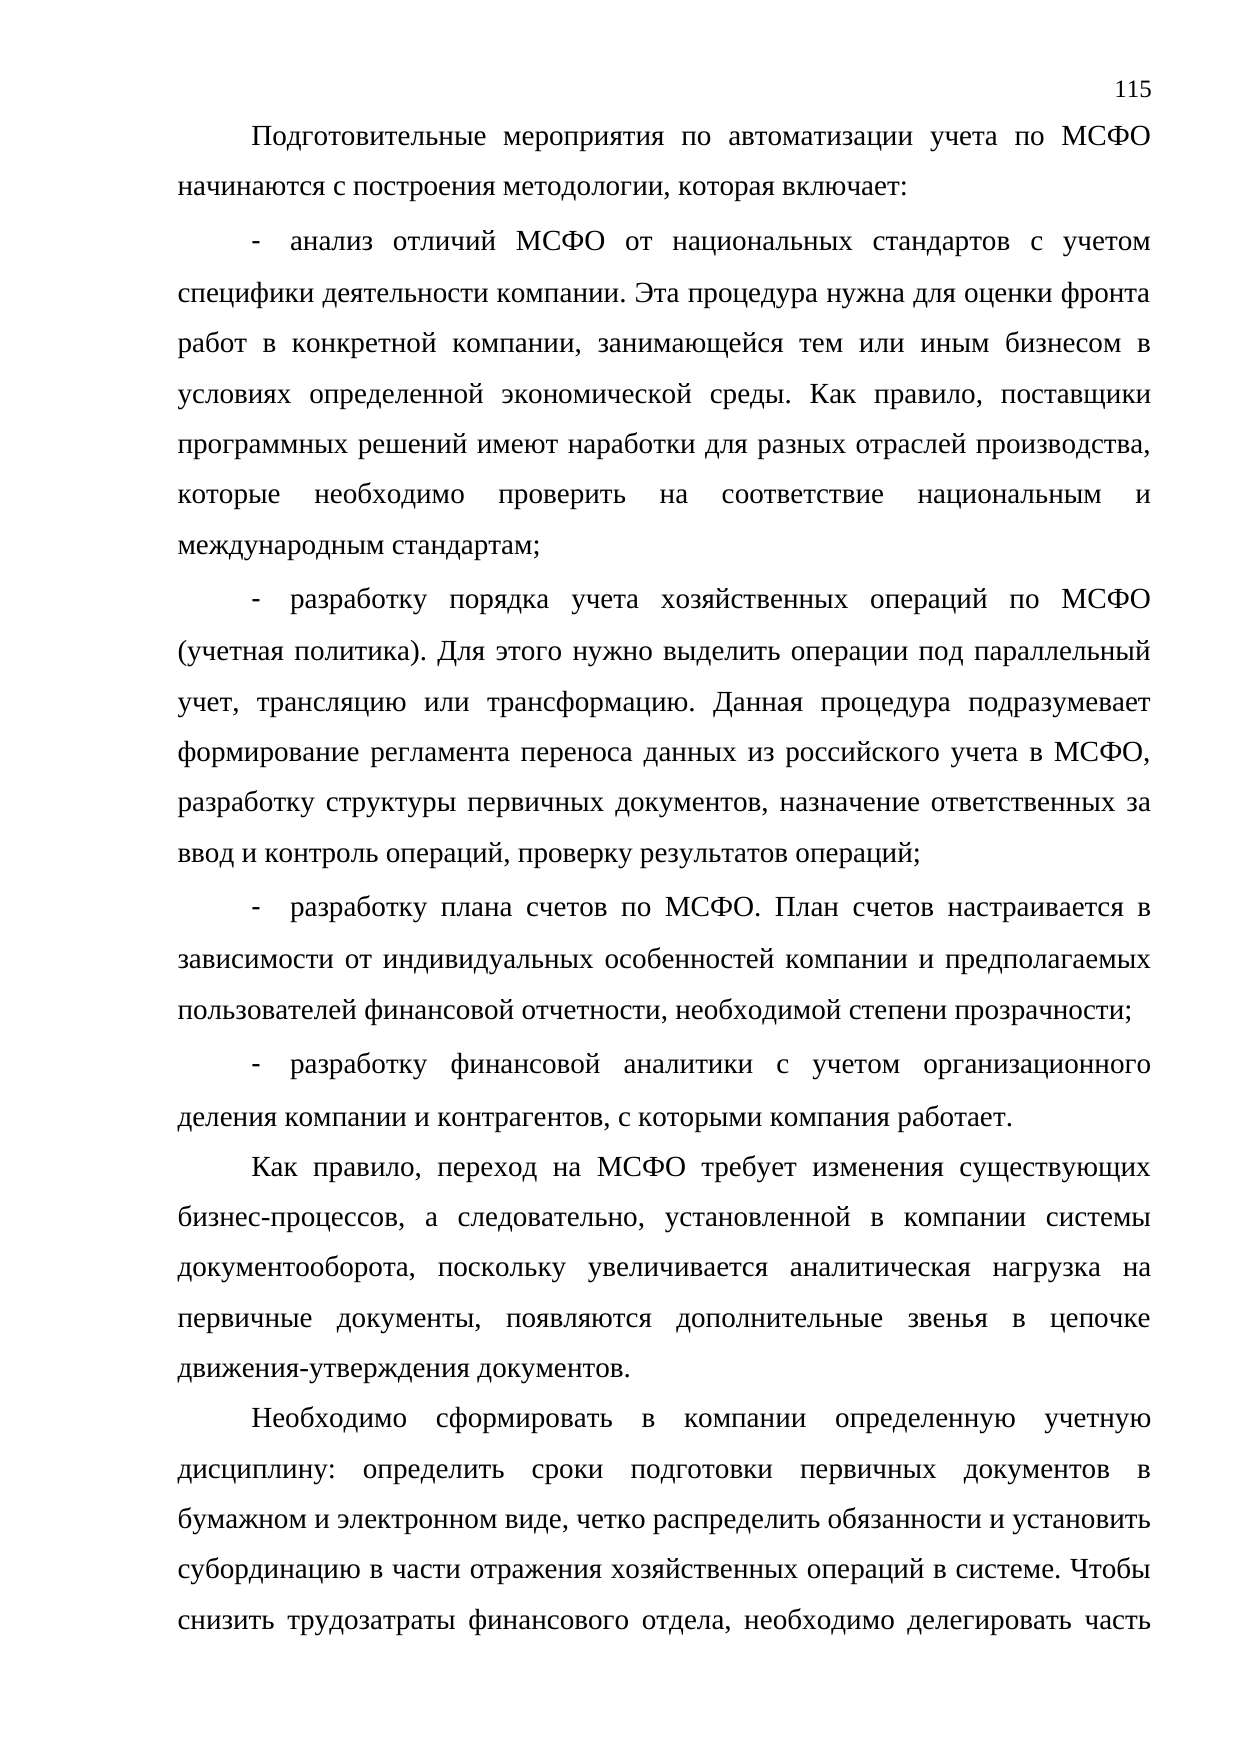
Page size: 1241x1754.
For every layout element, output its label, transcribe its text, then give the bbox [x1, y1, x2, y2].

list разработку порядка учета хозяйственных операций по МСФО (учетная политика). Для этого нужно выделить операции под параллельный учет, трансляцию или трансформацию. Данная процедура подразумевает формирование регламента переноса данных из российского учета в МСФО, разработку структуры первичных документов, назначение ответственных за ввод и контроль операций, проверку результатов операций; [177, 577, 1152, 868]
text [177, 1401, 1152, 1635]
text Подготовительные мероприятия по автоматизации учета по МСФО начинаются с построения методологии, которая включает: [177, 118, 1152, 202]
text Как правило, переход на МСФО требует изменения существующих бизнес-процессов, а следовательно, установленной в компании системы документооборота, поскольку увеличивается аналитическая нагрузка на первичные документы, появляются дополнительные звенья в цепочке движения-утверждения документов. [177, 1149, 1152, 1384]
list разработку финансовой аналитики с учетом организационного деления компании и контрагентов, с которыми компания работает. [177, 1042, 1152, 1132]
list разработку плана счетов по МСФО. План счетов настраивается в зависимости от индивидуальных особенностей компании и предполагаемых пользователей финансовой отчетности, необходимой степени прозрачности; [177, 885, 1152, 1025]
list анализ отличий МСФО от национальных стандартов с учетом специфики деятельности компании. Эта процедура нужна для оценки фронта работ в конкретной компании, занимающейся тем или иным бизнесом в условиях определенной экономической среды. Как правило, поставщики программных решений имеют наработки для разных отраслей производства, которые необходимо проверить на соответствие национальным и международным стандартам; [177, 219, 1152, 560]
